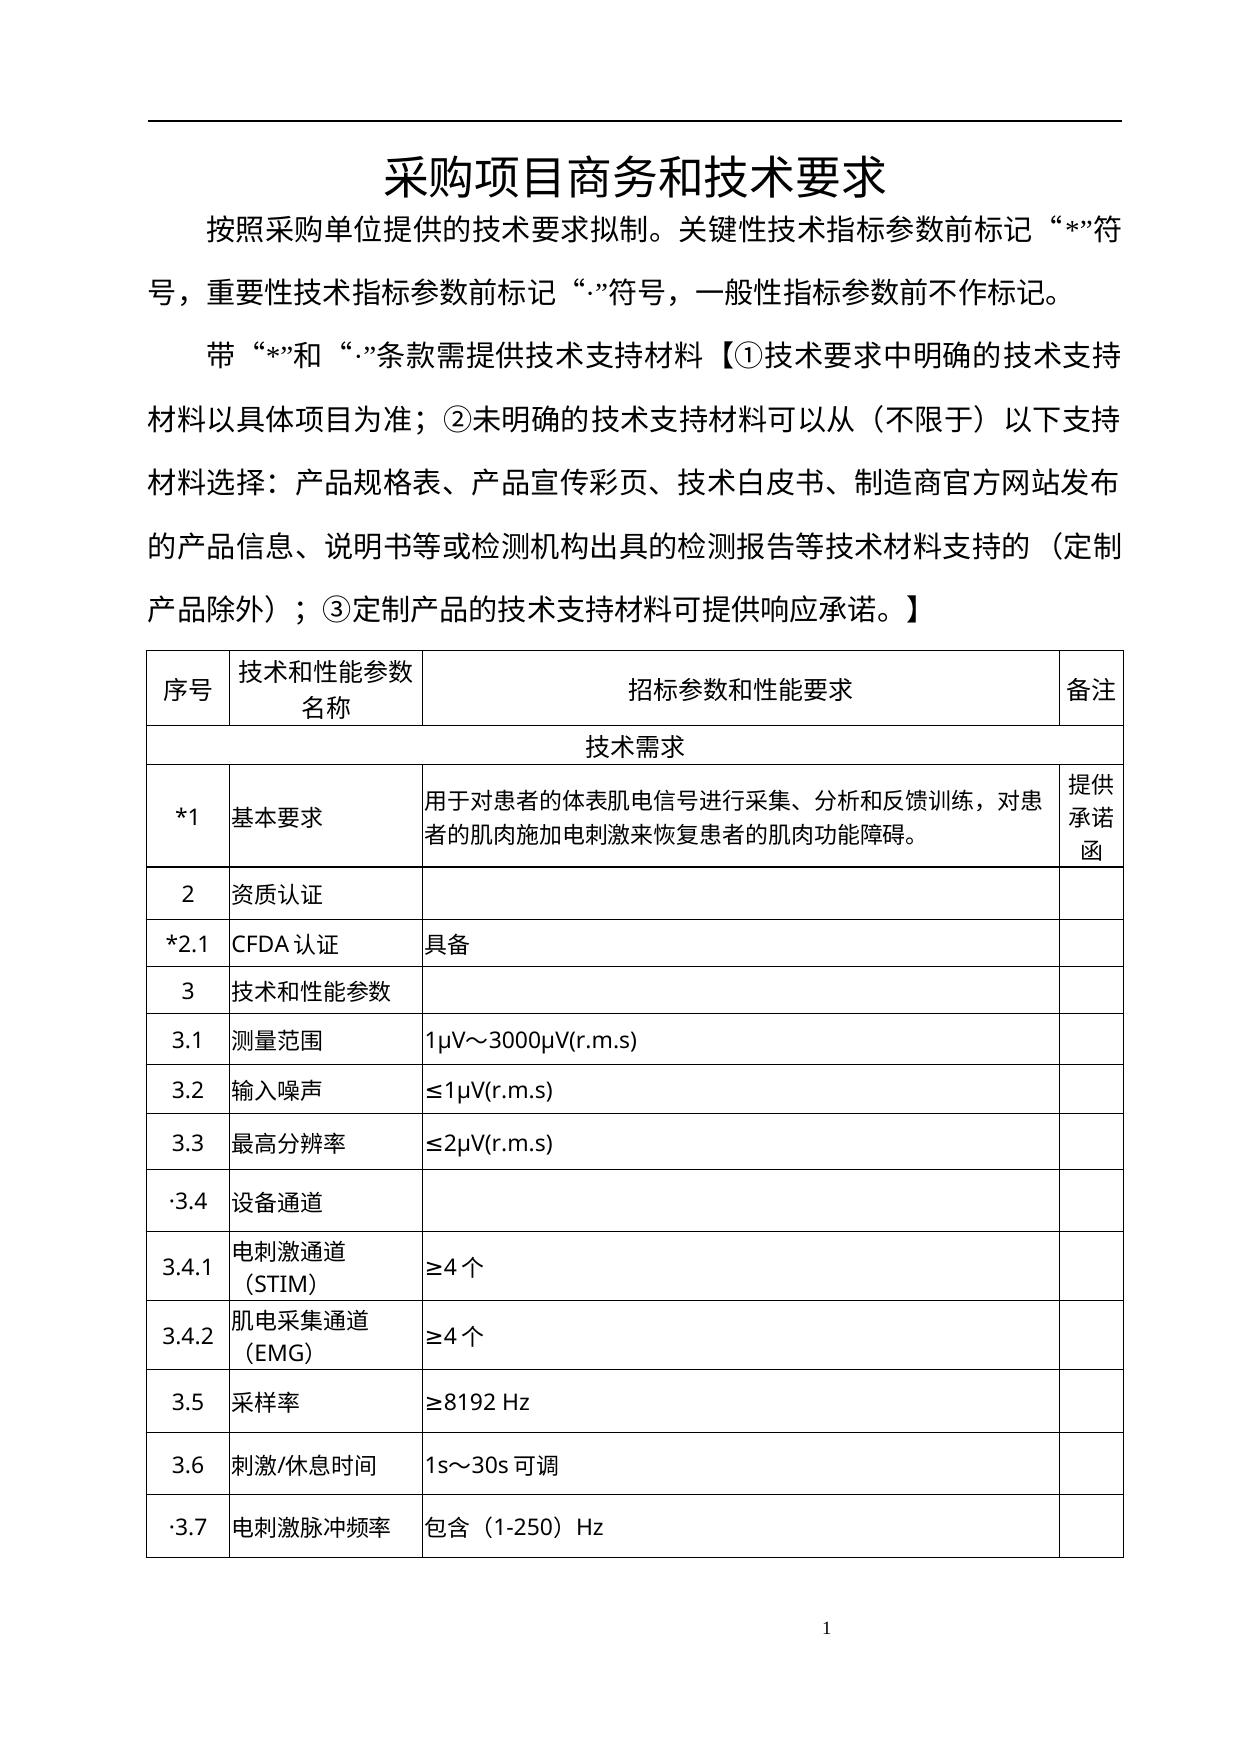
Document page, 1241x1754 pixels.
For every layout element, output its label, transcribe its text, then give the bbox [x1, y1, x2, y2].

table_cell 资质认证 [230, 868, 422, 918]
table_cell 用于对患者的体表肌电信号进行采集、分析和反馈训练，对患者的肌肉施加电刺激来恢复患者的肌肉功能障碍。 [423, 765, 1059, 866]
table_cell 3 [147, 967, 229, 1013]
table_cell 测量范围 [230, 1014, 422, 1064]
table_cell [1060, 1114, 1123, 1168]
table_cell 电刺激通道（STIM） [230, 1232, 422, 1300]
table_cell [1060, 920, 1123, 966]
table_cell [423, 967, 1059, 1013]
table_cell [1060, 1370, 1123, 1432]
table_cell 肌电采集通道（EMG） [230, 1301, 422, 1369]
table_cell 最高分辨率 [230, 1114, 422, 1168]
table_cell 3.4.2 [147, 1301, 229, 1369]
table_cell [1060, 1495, 1123, 1557]
table_cell [1060, 1232, 1123, 1300]
table_cell *2.1 [147, 920, 229, 966]
subtitle 采购项目商务和技术要求 [148, 148, 1122, 206]
table_cell 刺激/休息时间 [230, 1433, 422, 1494]
table_cell ≥8192 Hz [423, 1370, 1059, 1432]
table_cell ≤2μV(r.m.s) [423, 1114, 1059, 1168]
table_cell 3.6 [147, 1433, 229, 1494]
table_cell [1060, 1065, 1123, 1113]
table_cell [1060, 967, 1123, 1013]
table_cell 基本要求 [230, 765, 422, 866]
table_cell [423, 868, 1059, 918]
table_cell 提供承诺函 [1060, 765, 1123, 866]
table_cell 电刺激脉冲频率 [230, 1495, 422, 1557]
table_cell ≤1μV(r.m.s) [423, 1065, 1059, 1113]
table_cell 3.3 [147, 1114, 229, 1168]
table_cell [1060, 1433, 1123, 1494]
table_header 序号 [147, 651, 229, 725]
table_cell [1060, 1301, 1123, 1369]
table_cell 输入噪声 [230, 1065, 422, 1113]
table_cell 采样率 [230, 1370, 422, 1432]
table_cell 1s～30s可调 [423, 1433, 1059, 1494]
table_cell 技术需求 [147, 726, 1123, 764]
table_cell [1060, 868, 1123, 918]
table_cell 具备 [423, 920, 1059, 966]
table_cell ≥4个 [423, 1301, 1059, 1369]
table_cell 3.5 [147, 1370, 229, 1432]
table_cell 1μV～3000μV(r.m.s) [423, 1014, 1059, 1064]
text 按照采购单位提供的技术要求拟制。关键性技术指标参数前标记“*”符号，重要性技术指标参数前标记“·”符号，一般性指标参数前不作标记。 [148, 206, 1122, 312]
text 带“*”和“·”条款需提供技术支持材料【①技术要求中明确的技术支持材料以具体项目为准；②未明确的技术支持材料可以从（不限于）以下支持材料选择：产品规格表、产品宣传彩页、技术白皮书、制造商官方网站发布的产品信息、说明书等或检测机构出具的检测报告等技术材料支持的（定制产品除外）；③定制产品的技术支持材料可提供响应承诺。】 [148, 333, 1122, 629]
table_cell [1060, 1014, 1123, 1064]
table_cell ≥4个 [423, 1232, 1059, 1300]
table_cell 3.1 [147, 1014, 229, 1064]
table_cell ·3.7 [147, 1495, 229, 1557]
table_cell 3.4.1 [147, 1232, 229, 1300]
table_cell *1 [147, 765, 229, 866]
table_cell [423, 1170, 1059, 1231]
table_header 技术和性能参数名称 [230, 651, 422, 725]
table_cell 3.2 [147, 1065, 229, 1113]
table_cell 技术和性能参数 [230, 967, 422, 1013]
table_cell 设备通道 [230, 1170, 422, 1231]
table_cell CFDA认证 [230, 920, 422, 966]
table_cell 包含（1-250）Hz [423, 1495, 1059, 1557]
table_cell ·3.4 [147, 1170, 229, 1231]
table_header 备注 [1060, 651, 1123, 725]
table_header 招标参数和性能要求 [423, 651, 1059, 725]
table_cell [1060, 1170, 1123, 1231]
table_cell 2 [147, 868, 229, 918]
